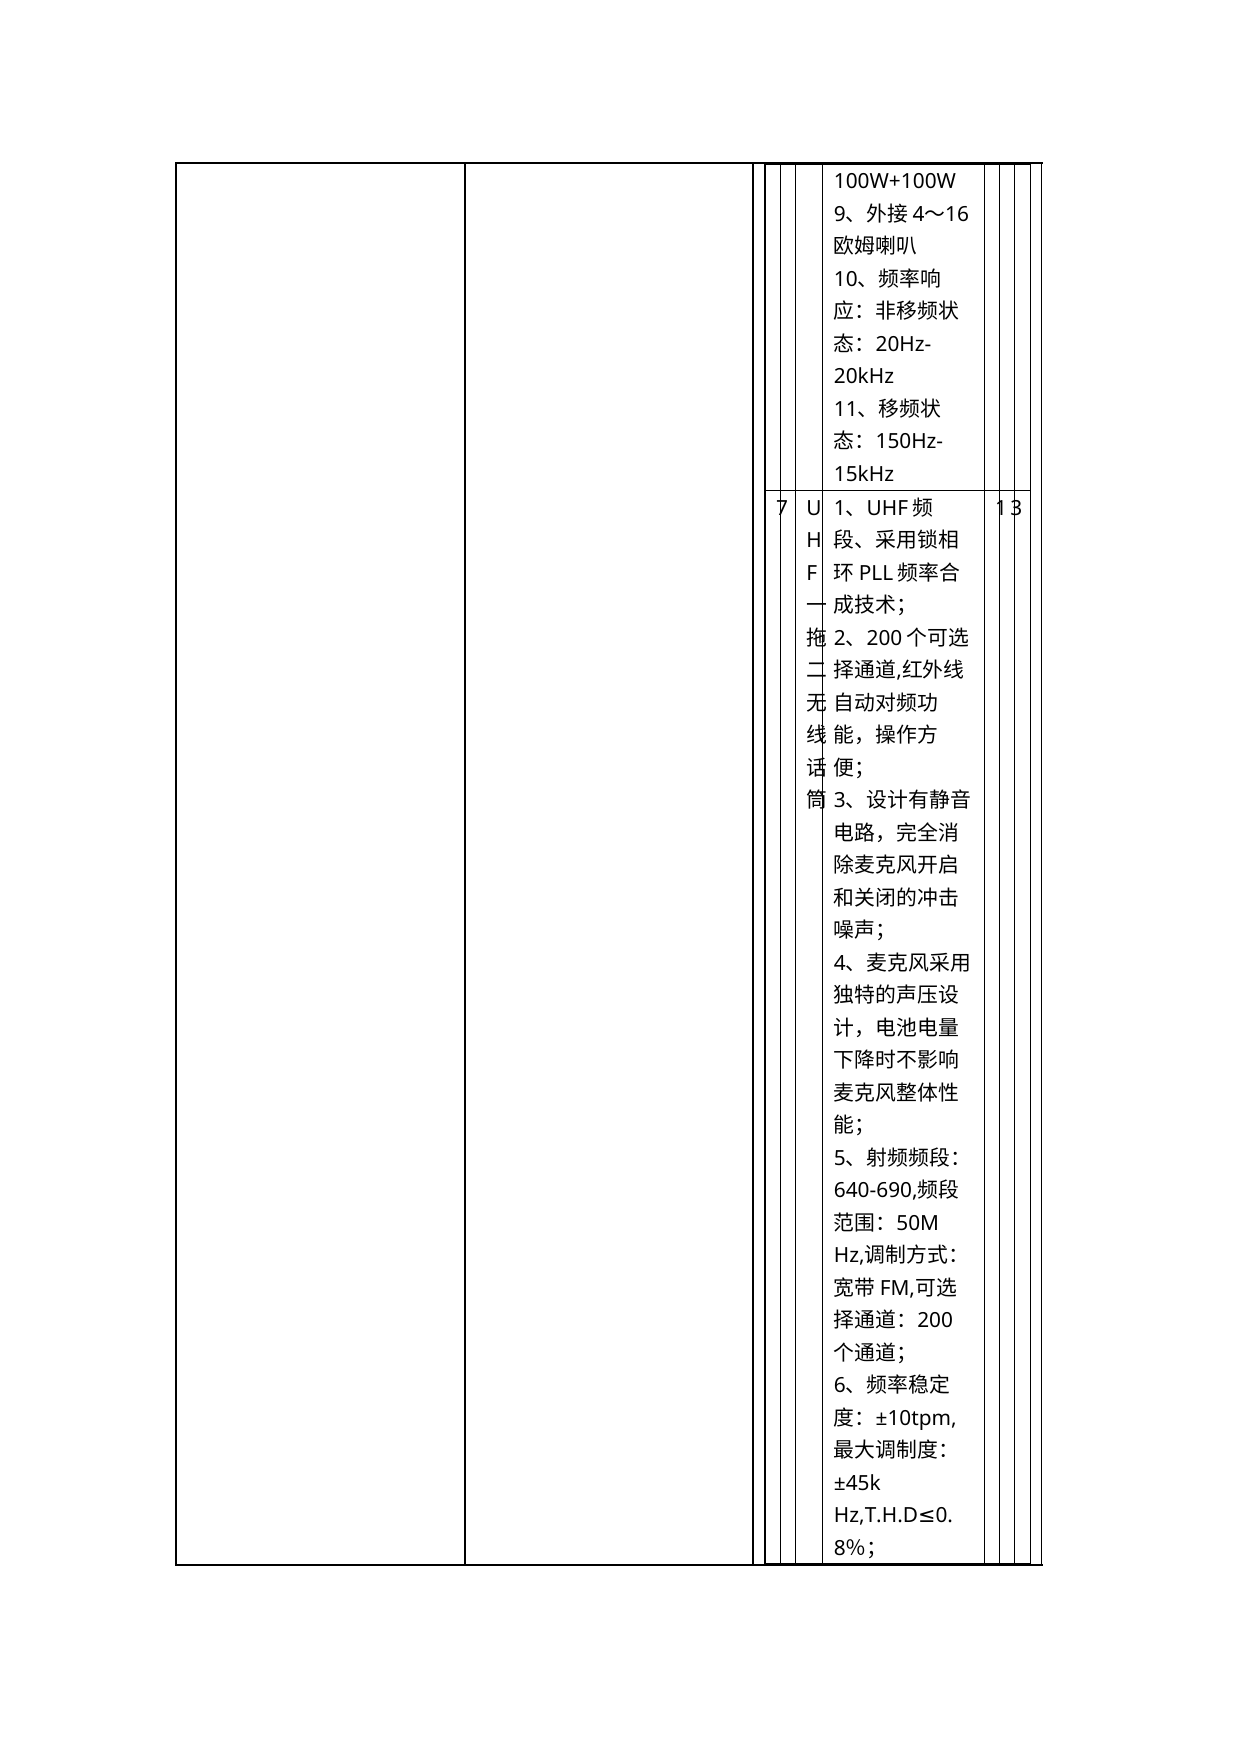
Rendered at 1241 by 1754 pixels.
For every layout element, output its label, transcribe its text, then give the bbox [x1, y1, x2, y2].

table_cell [781, 491, 795, 1563]
table_cell [766, 491, 780, 1563]
table_cell [796, 165, 822, 490]
table_cell [1015, 165, 1030, 490]
table_cell [985, 165, 999, 490]
table_cell [1000, 491, 1014, 1563]
table_cell [781, 165, 795, 490]
table_cell [1015, 491, 1030, 1563]
table_cell [1000, 165, 1014, 490]
table_cell [177, 164, 464, 1564]
table_cell [766, 165, 780, 490]
table_cell [796, 491, 822, 1563]
table_cell [754, 164, 764, 1564]
table_cell [985, 491, 999, 1563]
table_cell [1031, 164, 1041, 1564]
table_cell 1 [466, 164, 752, 1564]
table_cell [823, 491, 984, 1563]
table_cell [823, 165, 984, 490]
